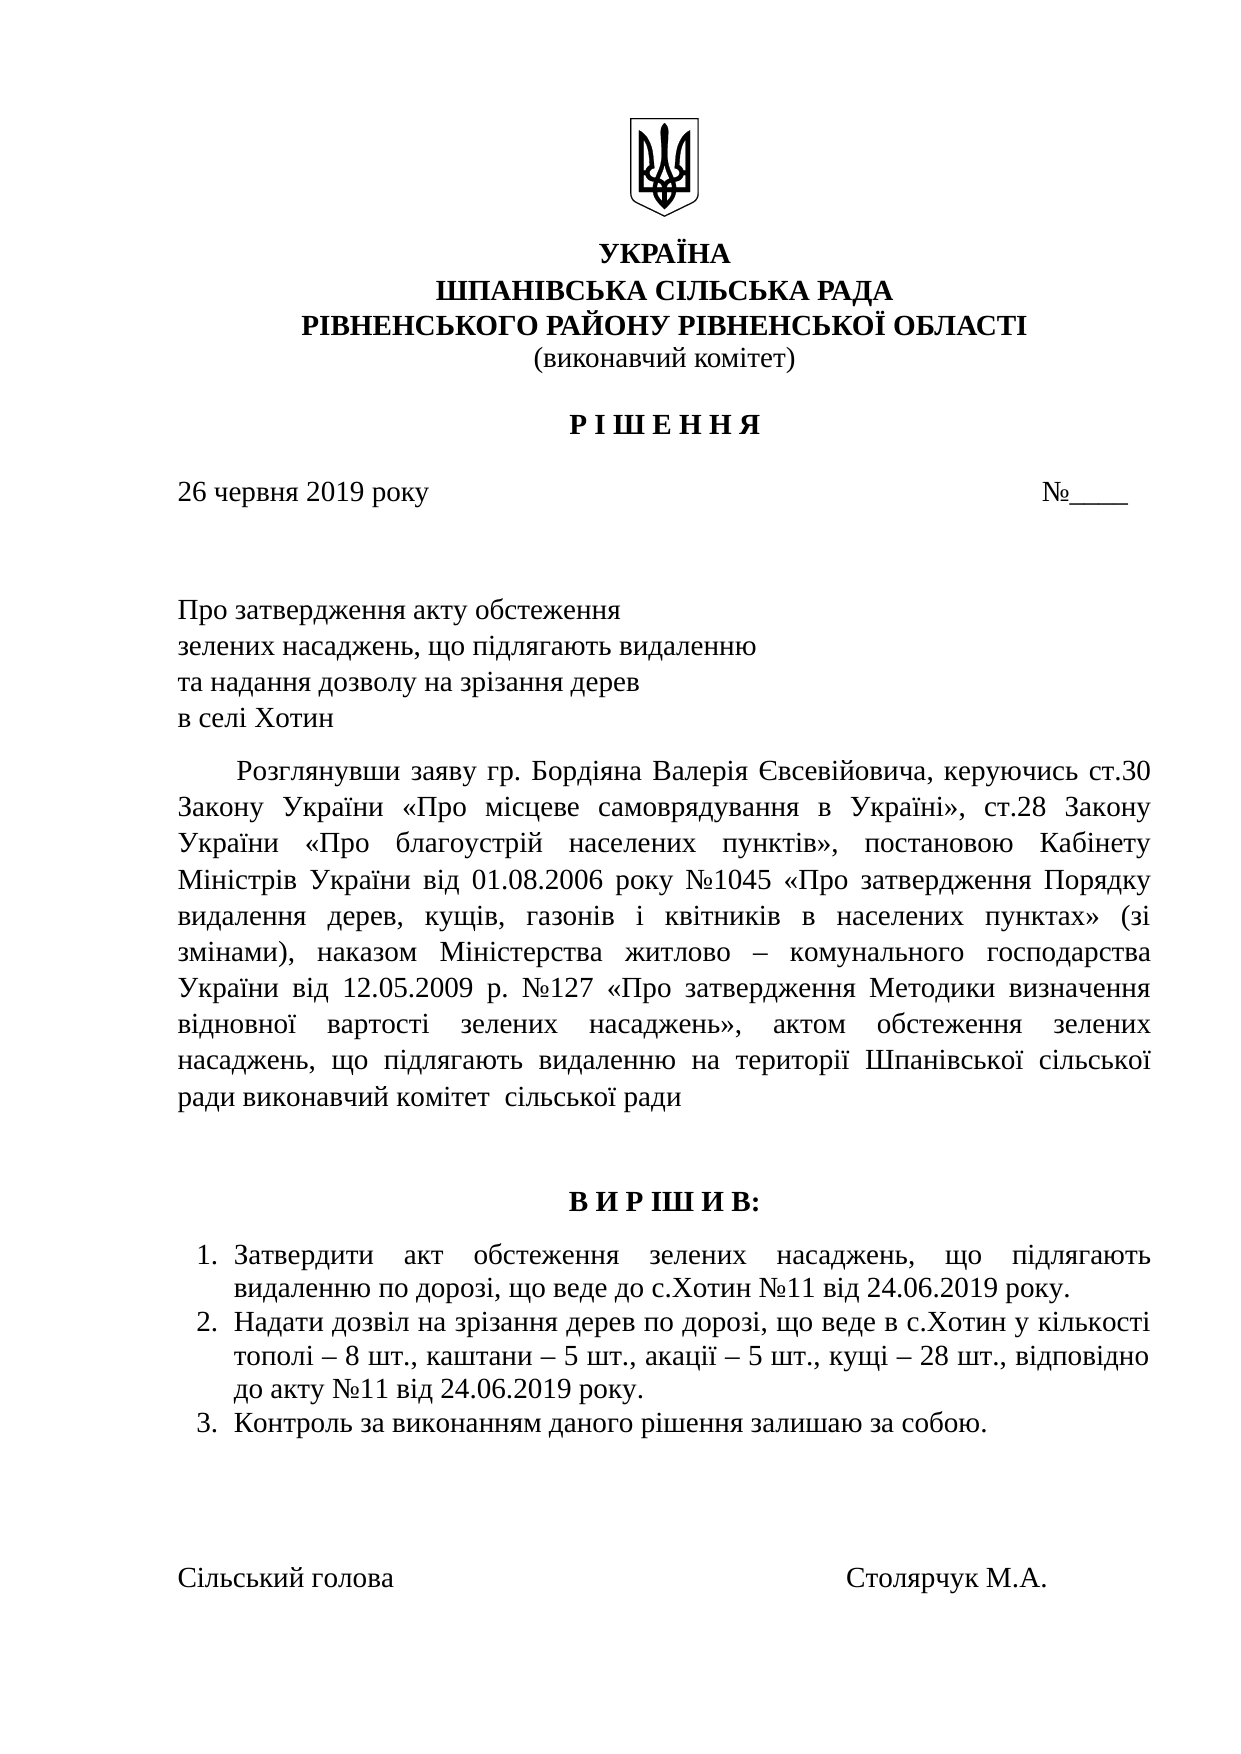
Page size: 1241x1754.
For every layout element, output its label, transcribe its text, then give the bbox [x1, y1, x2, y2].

text Р І Ш Е Н Н Я [177, 407, 1152, 441]
subtitle ШПАНІВСЬКА сільська рада [871, 282, 1152, 305]
list Надати дозвіл на зрізання дерев по дорозі, що веде в с.Хотин у кількості тополі – 8 шт., каштани – 5 шт., акації – 5 шт., кущі – 28 шт., відповідно до акту №11 від 24.06.2019 року. [196, 1304, 1152, 1405]
subtitle ШПАНІВСЬКА сільська рада [177, 282, 853, 305]
text В И Р ІШ И В: [177, 1184, 1152, 1218]
text РІВНЕНСЬКОГО РАЙОНУ РІВНЕНСЬКОЇ ОБЛАСТІ [177, 317, 1152, 340]
text Сільський голова Столярчук М.А. [177, 1560, 1152, 1594]
text (виконавчий комітет) [177, 340, 1152, 374]
text Про затвердження акту обстеження [177, 561, 1152, 626]
list Контроль за виконанням даного рішення залишаю за собою. [196, 1405, 1152, 1438]
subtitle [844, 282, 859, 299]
text 26 червня 2019 року №____ [177, 474, 1152, 508]
list Затвердити акт обстеження зелених насаджень, що підлягають видаленню по дорозі, що веде до с.Хотин №11 від 24.06.2019 року. [196, 1237, 1152, 1304]
text в селі Хотин [177, 701, 1152, 734]
text зелених насаджень, що підлягають видаленню [177, 628, 1152, 662]
text Розглянувши заяву гр. Бордіяна Валерія Євсевійовича, керуючись ст.30 Закону України «Про місцеве самоврядування в Україні», ст.28 Закону України «Про благоустрій населених пунктів», постановою Кабінету Міністрів України від 01.08.2006 року №1045 «Про затвердження Порядку видалення дерев, кущів, газонів і квітників в населених пунктах» (зі змінами), наказом Міністерства житлово – комунального господарства України від 12.05.2009 р. №127 «Про затвердження Методики визначення відновної вартості зелених насаджень», актом обстеження зелених насаджень, що підлягають видаленню на території Шпанівської сільської ради виконавчий комітет сільської ради [177, 753, 1152, 1112]
text та надання дозволу на зрізання дерев [177, 664, 1152, 698]
text Україна [177, 236, 1152, 269]
